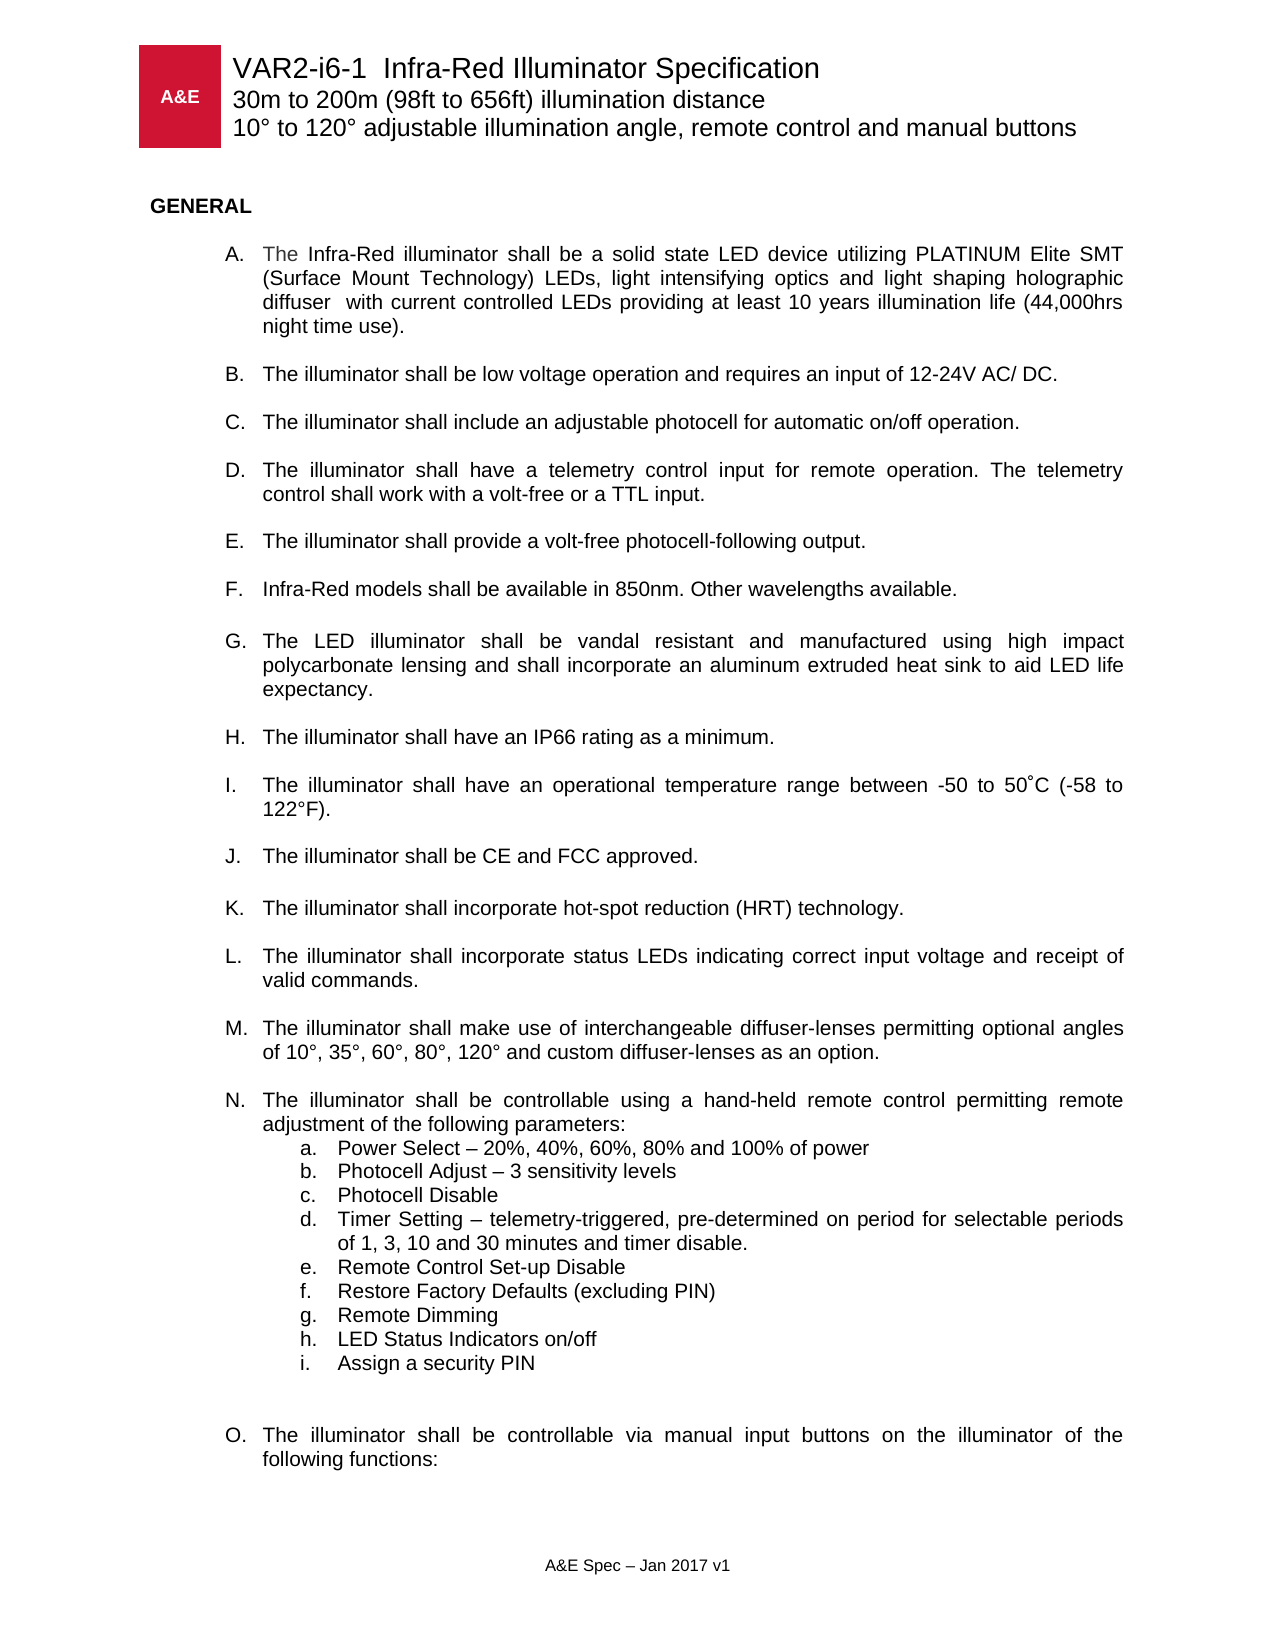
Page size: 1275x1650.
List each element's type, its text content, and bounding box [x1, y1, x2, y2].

list The illuminator shall incorporate hot-spot reduction (HRT) technology. [225, 896, 1125, 920]
list The illuminator shall have an operational temperature range between -50 to 50˚C (-58 to 122°F). [225, 772, 1125, 820]
list The illuminator shall have a telemetry control input for remote operation. The telemetry control shall work with a volt-free or a TTL input. [225, 457, 1125, 505]
list The illuminator shall be CE and FCC approved. [225, 844, 1125, 868]
list Remote Dimming [300, 1303, 1125, 1327]
list Infra-Red models shall be available in 850nm. Other wavelengths available. [225, 577, 1125, 601]
list The illuminator shall be low voltage operation and requires an input of 12-24V AC/ DC. [225, 362, 1125, 386]
list The illuminator shall have an IP66 rating as a minimum. [225, 724, 1125, 748]
list The illuminator shall make use of interchangeable diffuser-lenses permitting optional angles of 10°, 35°, 60°, 80°, 120° and custom diffuser-lenses as an option. [225, 1016, 1125, 1063]
list The LED illuminator shall be vandal resistant and manufactured using high impact polycarbonate lensing and shall incorporate an aluminum extruded heat sink to aid LED life expectancy. [225, 629, 1125, 701]
list LED Status Indicators on/off [300, 1327, 1125, 1351]
list The illuminator shall be controllable via manual input buttons on the illuminator of the following functions: [225, 1423, 1125, 1471]
list Restore Factory Defaults (excluding PIN) [300, 1279, 1125, 1303]
list The illuminator shall provide a volt-free photocell-following output. [225, 529, 1125, 553]
list Timer Setting – telemetry-triggered, pre-determined on period for selectable periods of 1, 3, 10 and 30 minutes and timer disable. [300, 1207, 1125, 1255]
text GENERAL [150, 194, 1125, 218]
list The Infra-Red illuminator shall be a solid state LED device utilizing PLATINUM Elite SMT (Surface Mount Technology) LEDs, light intensifying optics and light shaping holographic diffuser with current controlled LEDs providing at least 10 years illumination life (44,000hrs night time use). [225, 242, 1125, 338]
list The illuminator shall incorporate status LEDs indicating correct input voltage and receipt of valid commands. [225, 944, 1125, 992]
list Photocell Adjust – 3 sensitivity levels [300, 1159, 1125, 1183]
list Photocell Disable [300, 1183, 1125, 1207]
list Power Select – 20%, 40%, 60%, 80% and 100% of power [300, 1135, 1125, 1159]
list Remote Control Set-up Disable [300, 1255, 1125, 1279]
list Assign a security PIN [300, 1351, 1125, 1375]
list The illuminator shall include an adjustable photocell for automatic on/off operation. [225, 409, 1125, 433]
list The illuminator shall be controllable using a hand-held remote control permitting remote adjustment of the following parameters: [225, 1087, 1125, 1135]
